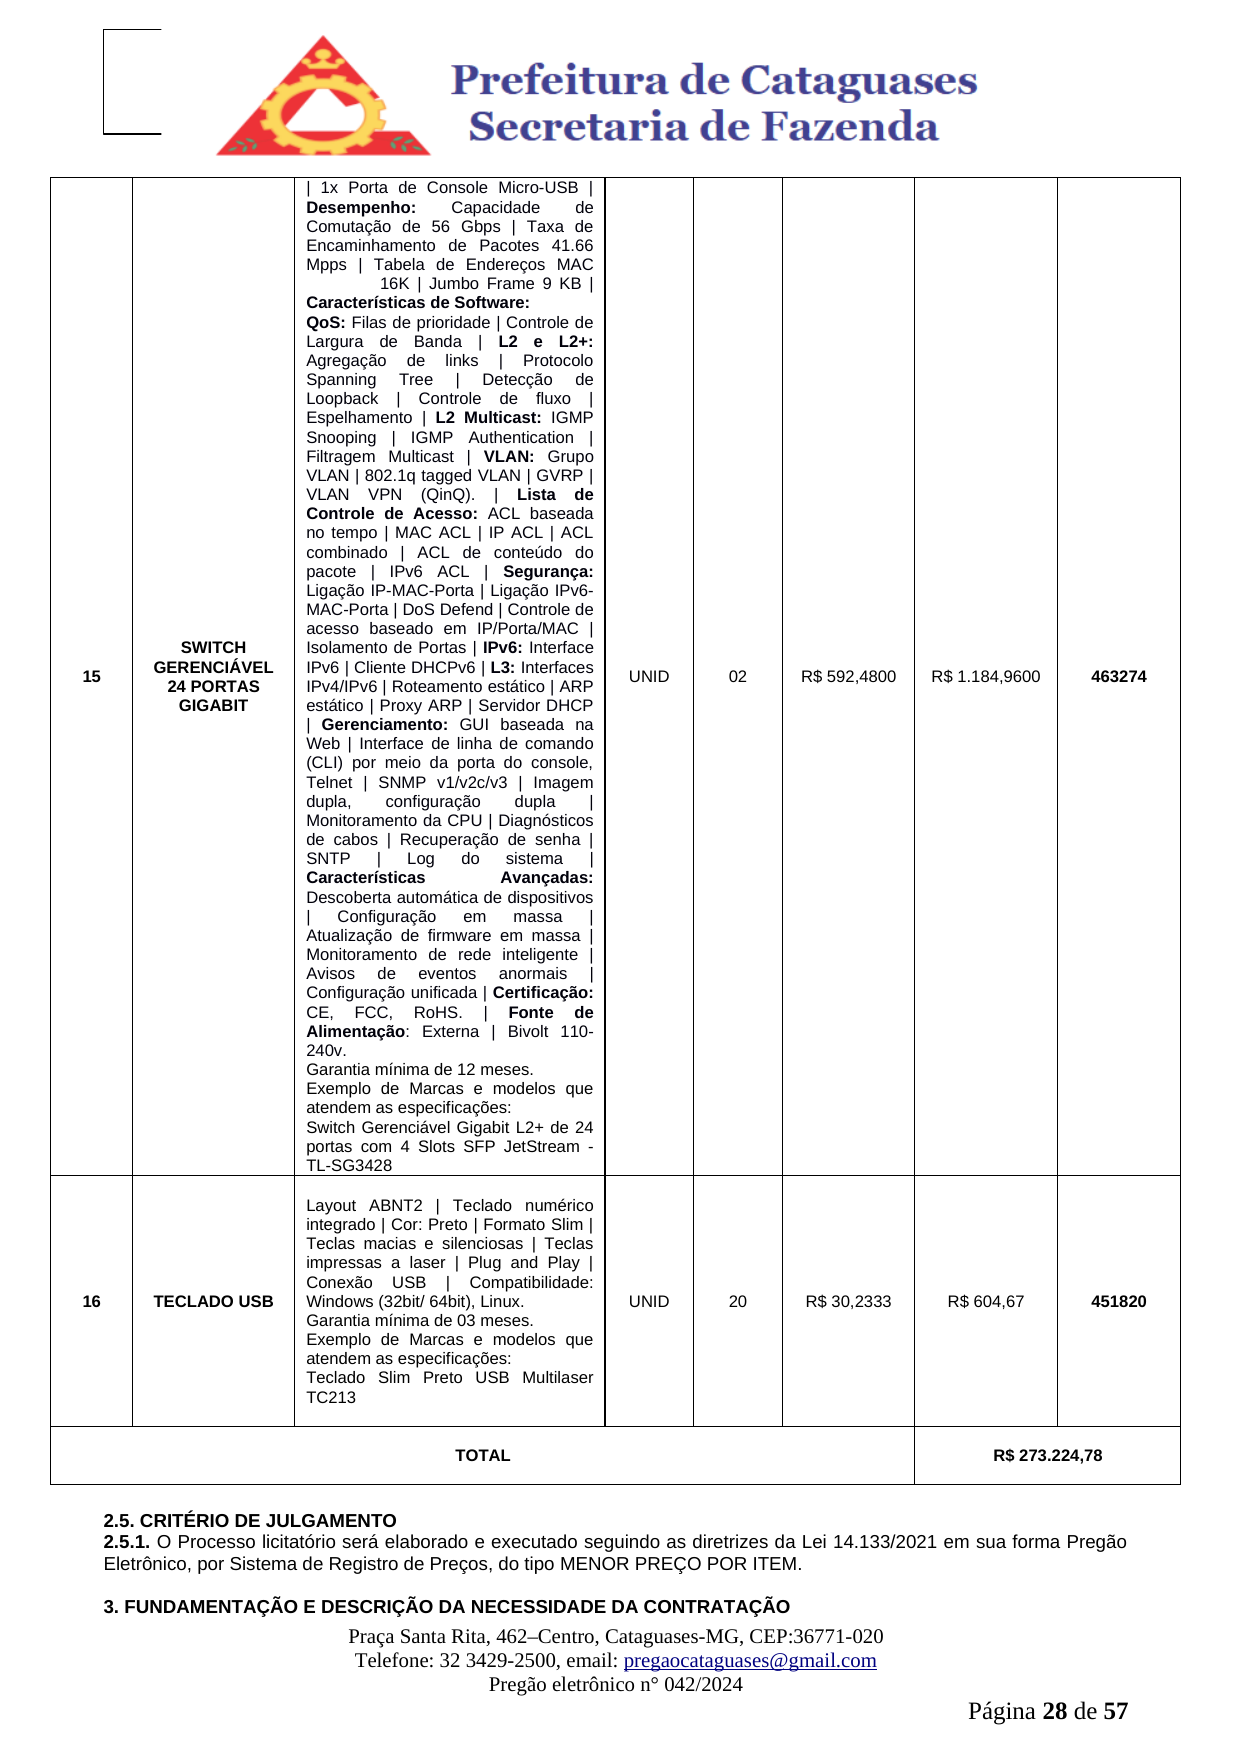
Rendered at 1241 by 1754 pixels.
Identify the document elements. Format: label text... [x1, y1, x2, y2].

table_cell 20 [694, 1176, 782, 1426]
table_cell R$ 273.224,78 [915, 1427, 1180, 1484]
table_cell UNID [606, 178, 693, 1175]
table_cell UNID [606, 1176, 693, 1426]
table_cell | 1x Porta de Console Micro-USB | Desempenho: Capacidade de Comutação de 56 Gbps | Taxa de Encaminhamento de Pacotes 41.66 Mpps | Tabela de Endereços MAC 16K | Jumbo Frame 9 KB | Características de Software: QoS: Filas de prioridade | Controle de Largura de Banda | L2 e L2+: Agregação de links | Protocolo Spanning Tree | Detecção de Loopback | Controle de fluxo | Espelhamento | L2 Multicast: IGMP Snooping | IGMP Authentication | Filtragem Multicast | VLAN: Grupo VLAN | 802.1q tagged VLAN | GVRP | VLAN VPN (QinQ). | Lista de Controle de Acesso: ACL baseada no tempo | MAC ACL | IP ACL | ACL combinado | ACL de conteúdo do pacote | IPv6 ACL | Segurança: Ligação IP-MAC-Porta | Ligação IPv6-MAC-Porta | DoS Defend | Controle de acesso baseado em IP/Porta/MAC | Isolamento de Portas | IPv6: Interface IPv6 | Cliente DHCPv6 | L3: Interfaces IPv4/IPv6 | Roteamento estático | ARP estático | Proxy ARP | Servidor DHCP | Gerenciamento: GUI baseada na Web | Interface de linha de comando (CLI) por meio da porta do console, Telnet | SNMP v1/v2c/v3 | Imagem dupla, configuração dupla | Monitoramento da CPU | Diagnósticos de cabos | Recuperação de senha | SNTP | Log do sistema | Características Avançadas: Descoberta automática de dispositivos | Configuração em massa | Atualização de firmware em massa | Monitoramento de rede inteligente | Avisos de eventos anormais | Configuração unificada | Certificação: CE, FCC, RoHS. | Fonte de Alimentação: Externa | Bivolt 110-240v. Garantia mínima de 12 meses. Exemplo de Marcas e modelos que atendem as especificações: Switch Gerenciável Gigabit L2+ de 24 portas com 4 Slots SFP JetStream - TL-SG3428 [295, 178, 604, 1175]
table_cell SWITCH GERENCIÁVEL 24 PORTAS GIGABIT [133, 178, 294, 1175]
table_cell TOTAL [51, 1427, 914, 1484]
table_cell R$ 1.184,9600 [915, 178, 1057, 1175]
picture [161, 29, 1071, 177]
table_cell 451820 [1058, 1176, 1180, 1426]
table_cell R$ 604,67 [915, 1176, 1057, 1426]
text 2.5.1. O Processo licitatório será elaborado e executado seguindo as diretrizes da Lei 14.133/2021 em sua forma Pregão Eletrônico, por Sistema de Registro de Preços, do tipo MENOR PREÇO POR ITEM. [103, 1531, 1128, 1574]
text 2.5. CRITÉRIO DE JULGAMENTO [103, 1509, 1128, 1531]
text 3. FUNDAMENTAÇÃO E DESCRIÇÃO DA NECESSIDADE DA CONTRATAÇÃO [103, 1596, 1128, 1617]
table_cell 463274 [1058, 178, 1180, 1175]
table_cell R$ 592,4800 [783, 178, 914, 1175]
table_cell 16 [51, 1176, 132, 1426]
table_cell TECLADO USB [133, 1176, 294, 1426]
table_cell Layout ABNT2 | Teclado numérico integrado | Cor: Preto | Formato Slim | Teclas macias e silenciosas | Teclas impressas a laser | Plug and Play | Conexão USB | Compatibilidade: Windows (32bit/ 64bit), Linux. Garantia mínima de 03 meses. Exemplo de Marcas e modelos que atendem as especificações: Teclado Slim Preto USB Multilaser TC213 [295, 1176, 604, 1426]
table_cell 15 [51, 178, 132, 1175]
table_cell R$ 30,2333 [783, 1176, 914, 1426]
table_cell 02 [694, 178, 782, 1175]
